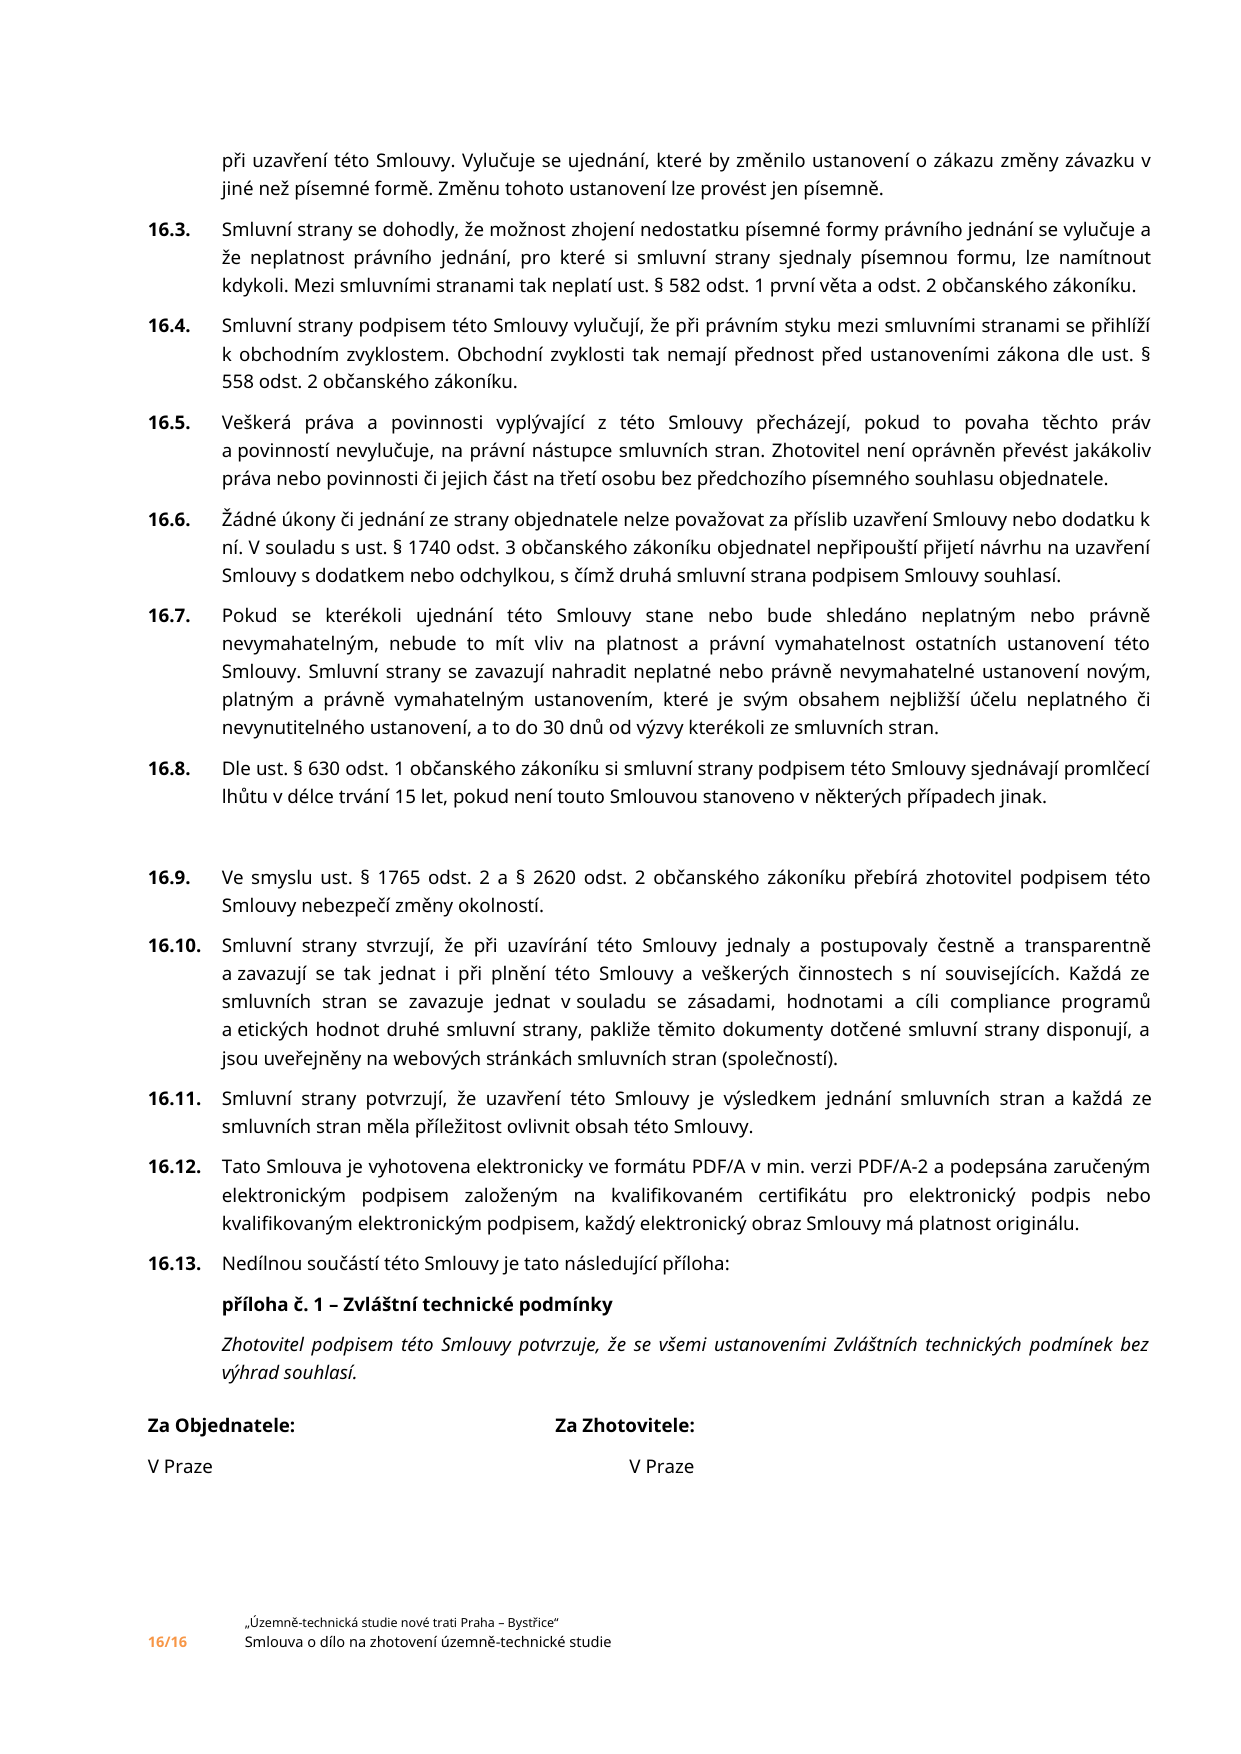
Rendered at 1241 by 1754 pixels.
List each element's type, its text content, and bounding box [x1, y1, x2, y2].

text 16.7. Pokud se kterékoli ujednání této Smlouvy stane nebo bude shledáno neplatným nebo právně nevymahatelným, nebude to mít vliv na platnost a právní vymahatelnost ostatních ustanovení této Smlouvy. Smluvní strany se zavazují nahradit neplatné nebo právně nevymahatelné ustanovení novým, platným a právně vymahatelným ustanovením, které je svým obsahem nejbližší účelu neplatného či nevynutitelného ustanovení, a to do 30 dnů od výzvy kterékoli ze smluvních stran. [148, 602, 1152, 740]
text příloha č. 1 – Zvláštní technické podmínky [222, 1291, 1152, 1316]
text 16.12. Tato Smlouva je vyhotovena elektronicky ve formátu PDF/A v min. verzi PDF/A-2 a podepsána zaručeným elektronickým podpisem založeným na kvalifikovaném certifikátu pro elektronický podpis nebo kvalifikovaným elektronickým podpisem, každý elektronický obraz Smlouvy má platnost originálu. [148, 1154, 1152, 1235]
text 16.5. Veškerá práva a povinnosti vyplývající z této Smlouvy přecházejí, pokud to povaha těchto práv a povinností nevylučuje, na právní nástupce smluvních stran. Zhotovitel není oprávněn převést jakákoliv práva nebo povinnosti či jejich část na třetí osobu bez předchozího písemného souhlasu objednatele. [148, 409, 1152, 491]
text 16.8. Dle ust. § 630 odst. 1 občanského zákoníku si smluvní strany podpisem této Smlouvy sjednávají promlčecí lhůtu v délce trvání 15 let, pokud není touto Smlouvou stanoveno v některých případech jinak. [148, 755, 1152, 809]
text Zhotovitel podpisem této Smlouvy potvrzuje, že se všemi ustanoveními Zvláštních technických podmínek bez výhrad souhlasí. [222, 1331, 1152, 1385]
text 16.13. Nedílnou součástí této Smlouvy je tato následující příloha: [148, 1250, 1152, 1276]
text 16.11. Smluvní strany potvrzují, že uzavření této Smlouvy je výsledkem jednání smluvních stran a každá ze smluvních stran měla příležitost ovlivnit obsah této Smlouvy. [148, 1085, 1152, 1139]
text V Praze V Praze [148, 1453, 1196, 1478]
text 16.4. Smluvní strany podpisem této Smlouvy vylučují, že při právním styku mezi smluvními stranami se přihlíží k obchodním zvyklostem. Obchodní zvyklosti tak nemají přednost před ustanoveními zákona dle ust. § 558 odst. 2 občanského zákoníku. [148, 313, 1152, 394]
text 16.3. Smluvní strany se dohodly, že možnost zhojení nedostatku písemné formy právního jednání se vylučuje a že neplatnost právního jednání, pro které si smluvní strany sjednaly písemnou formu, lze namítnout kdykoli. Mezi smluvními stranami tak neplatí ust. § 582 odst. 1 první věta a odst. 2 občanského zákoníku. [148, 216, 1152, 298]
text 16.6. Žádné úkony či jednání ze strany objednatele nelze považovat za příslib uzavření Smlouvy nebo dodatku k ní. V souladu s ust. § 1740 odst. 3 občanského zákoníku objednatel nepřipouští přijetí návrhu na uzavření Smlouvy s dodatkem nebo odchylkou, s čímž druhá smluvní strana podpisem Smlouvy souhlasí. [148, 506, 1152, 587]
text Za Objednatele: Za Zhotovitele: [148, 1412, 1196, 1438]
text 16.9. Ve smyslu ust. § 1765 odst. 2 a § 2620 odst. 2 občanského zákoníku přebírá zhotovitel podpisem této Smlouvy nebezpečí změny okolností. [148, 864, 1152, 918]
text 16.10. Smluvní strany stvrzují, že při uzavírání této Smlouvy jednaly a postupovaly čestně a transparentně a zavazují se tak jednat i při plnění této Smlouvy a veškerých činnostech s ní souvisejících. Každá ze smluvních stran se zavazuje jednat v souladu se zásadami, hodnotami a cíli compliance programů a etických hodnot druhé smluvní strany, pakliže těmito dokumenty dotčené smluvní strany disponují, a jsou uveřejněny na webových stránkách smluvních stran (společností). [148, 933, 1152, 1070]
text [148, 148, 1152, 201]
